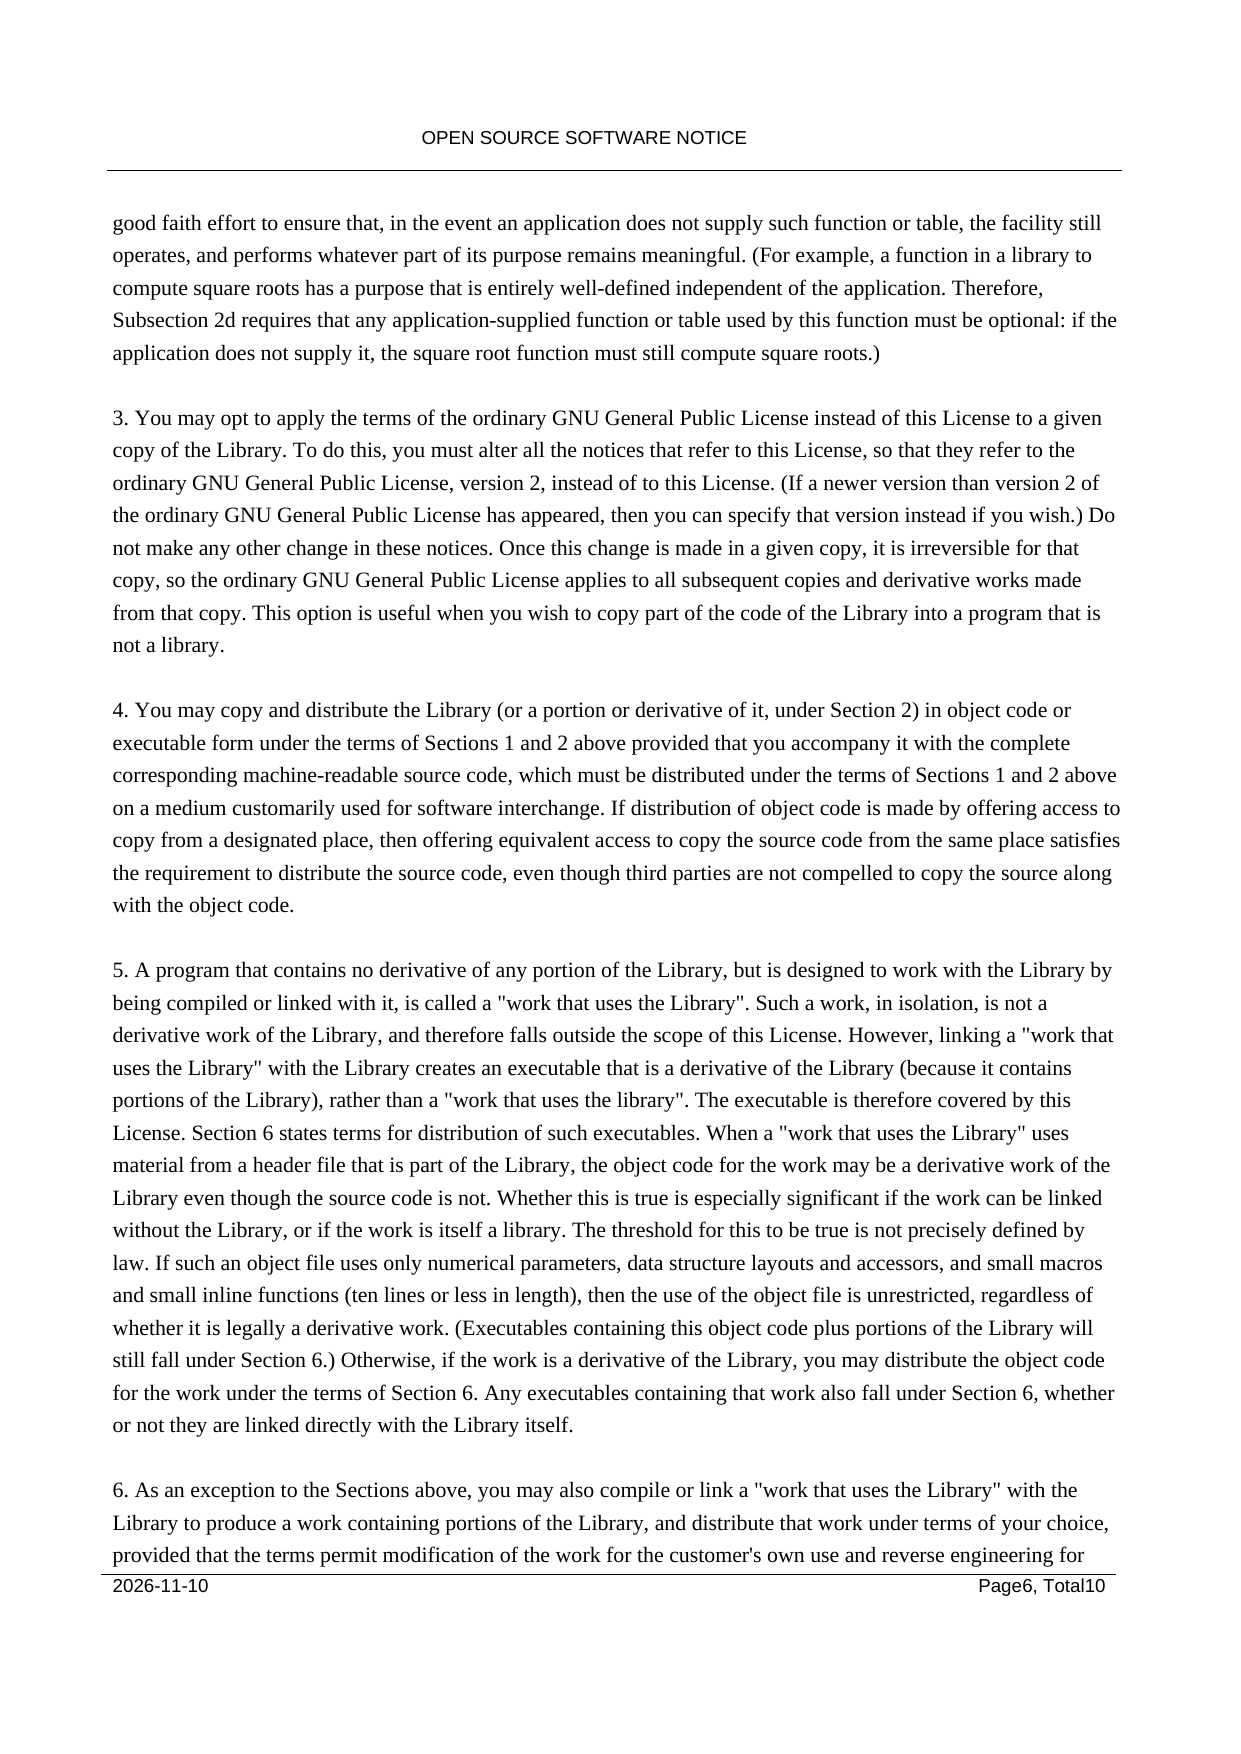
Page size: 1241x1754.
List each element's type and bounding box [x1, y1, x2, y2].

text [112, 206, 1128, 1571]
